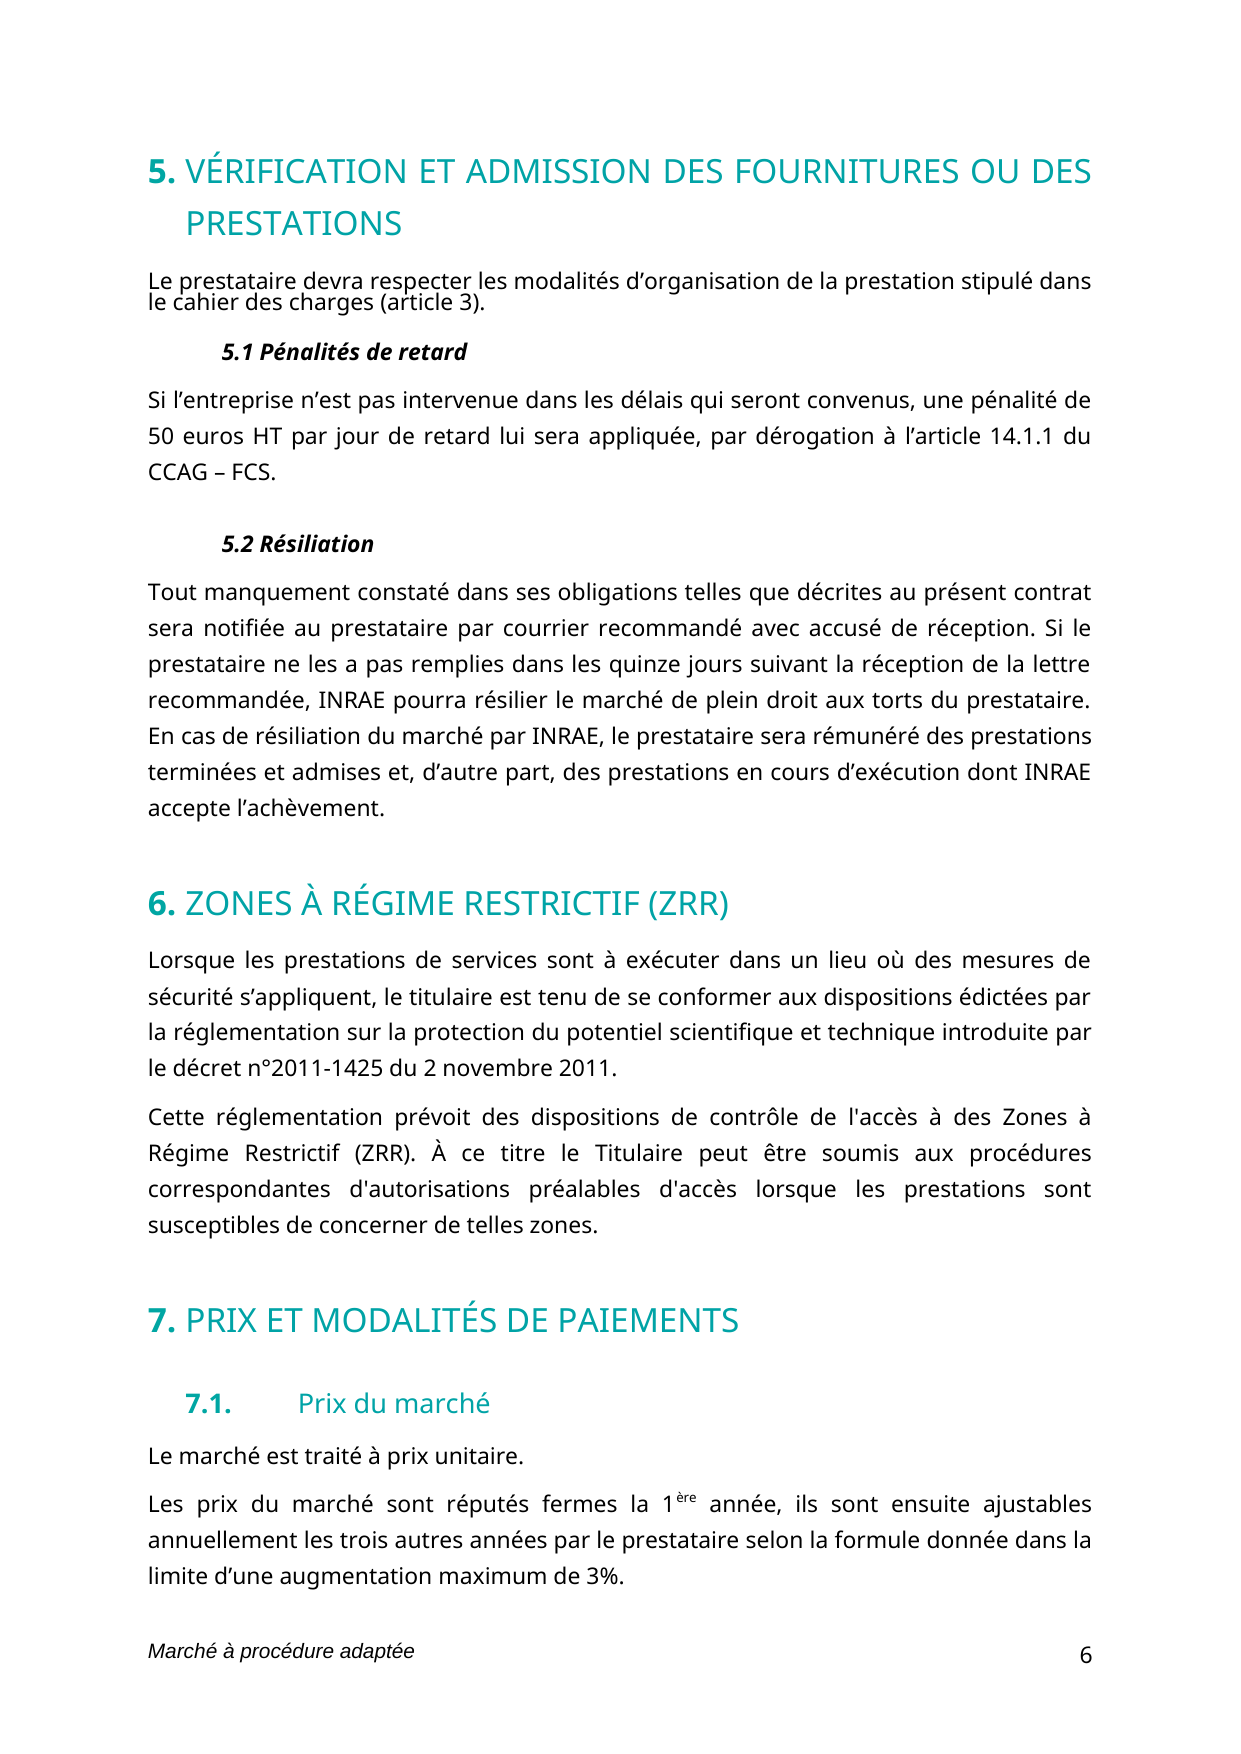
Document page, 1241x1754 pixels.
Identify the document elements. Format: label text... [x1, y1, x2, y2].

text Lorsque les prestations de services sont à exécuter dans un lieu où des mesures de sécurité s’appliquent, le titulaire est tenu de se conformer aux dispositions édictées par la réglementation sur la protection du potentiel scientifique et technique introduite par le décret n°2011-1425 du 2 novembre 2011. [148, 944, 1092, 1083]
text Le prestataire devra respecter les modalités d’organisation de la prestation stipulé dans le cahier des charges (article 3). [148, 273, 1092, 314]
text 5.1 Pénalités de retard [148, 335, 1092, 367]
text Tout manquement constaté dans ses obligations telles que décrites au présent contrat sera notifiée au prestataire par courrier recommandé avec accusé de réception. Si le prestataire ne les a pas remplies dans les quinze jours suivant la réception de la lettre recommandée, INRAE pourra résilier le marché de plein droit aux torts du prestataire. En cas de résiliation du marché par INRAE, le prestataire sera rémunéré des prestations terminées et admises et, d’autre part, des prestations en cours d’exécution dont INRAE accepte l’achèvement. [148, 576, 1092, 823]
text 5.2 Résiliation [148, 528, 1092, 559]
text Si l’entreprise n’est pas intervenue dans les délais qui seront convenus, une pénalité de 50 euros HT par jour de retard lui sera appliquée, par dérogation à l’article 14.1.1 du CCAG – FCS. [148, 384, 1092, 487]
subtitle Prix du marché [185, 1385, 1092, 1422]
text Le marché est traité à prix unitaire. [148, 1440, 1092, 1471]
text Cette réglementation prévoit des dispositions de contrôle de l'accès à des Zones à Régime Restrictif (ZRR). À ce titre le Titulaire peut être soumis aux procédures correspondantes d'autorisations préalables d'accès lorsque les prestations sont susceptibles de concerner de telles zones. [148, 1101, 1092, 1240]
text Les prix du marché sont réputés fermes la 1ère année, ils sont ensuite ajustables annuellement les trois autres années par le prestataire selon la formule donnée dans la limite d’une augmentation maximum de 3%. [148, 1488, 1092, 1591]
subtitle PRIX ET MODALITÉS DE PAIEMENTS [148, 1297, 1092, 1342]
subtitle VÉRIFICATION ET ADMISSION DES FOURNITURES OU DES PRESTATIONS [148, 148, 1092, 245]
subtitle ZONES À RÉGIME RESTRICTIF (ZRR) [148, 880, 1092, 925]
